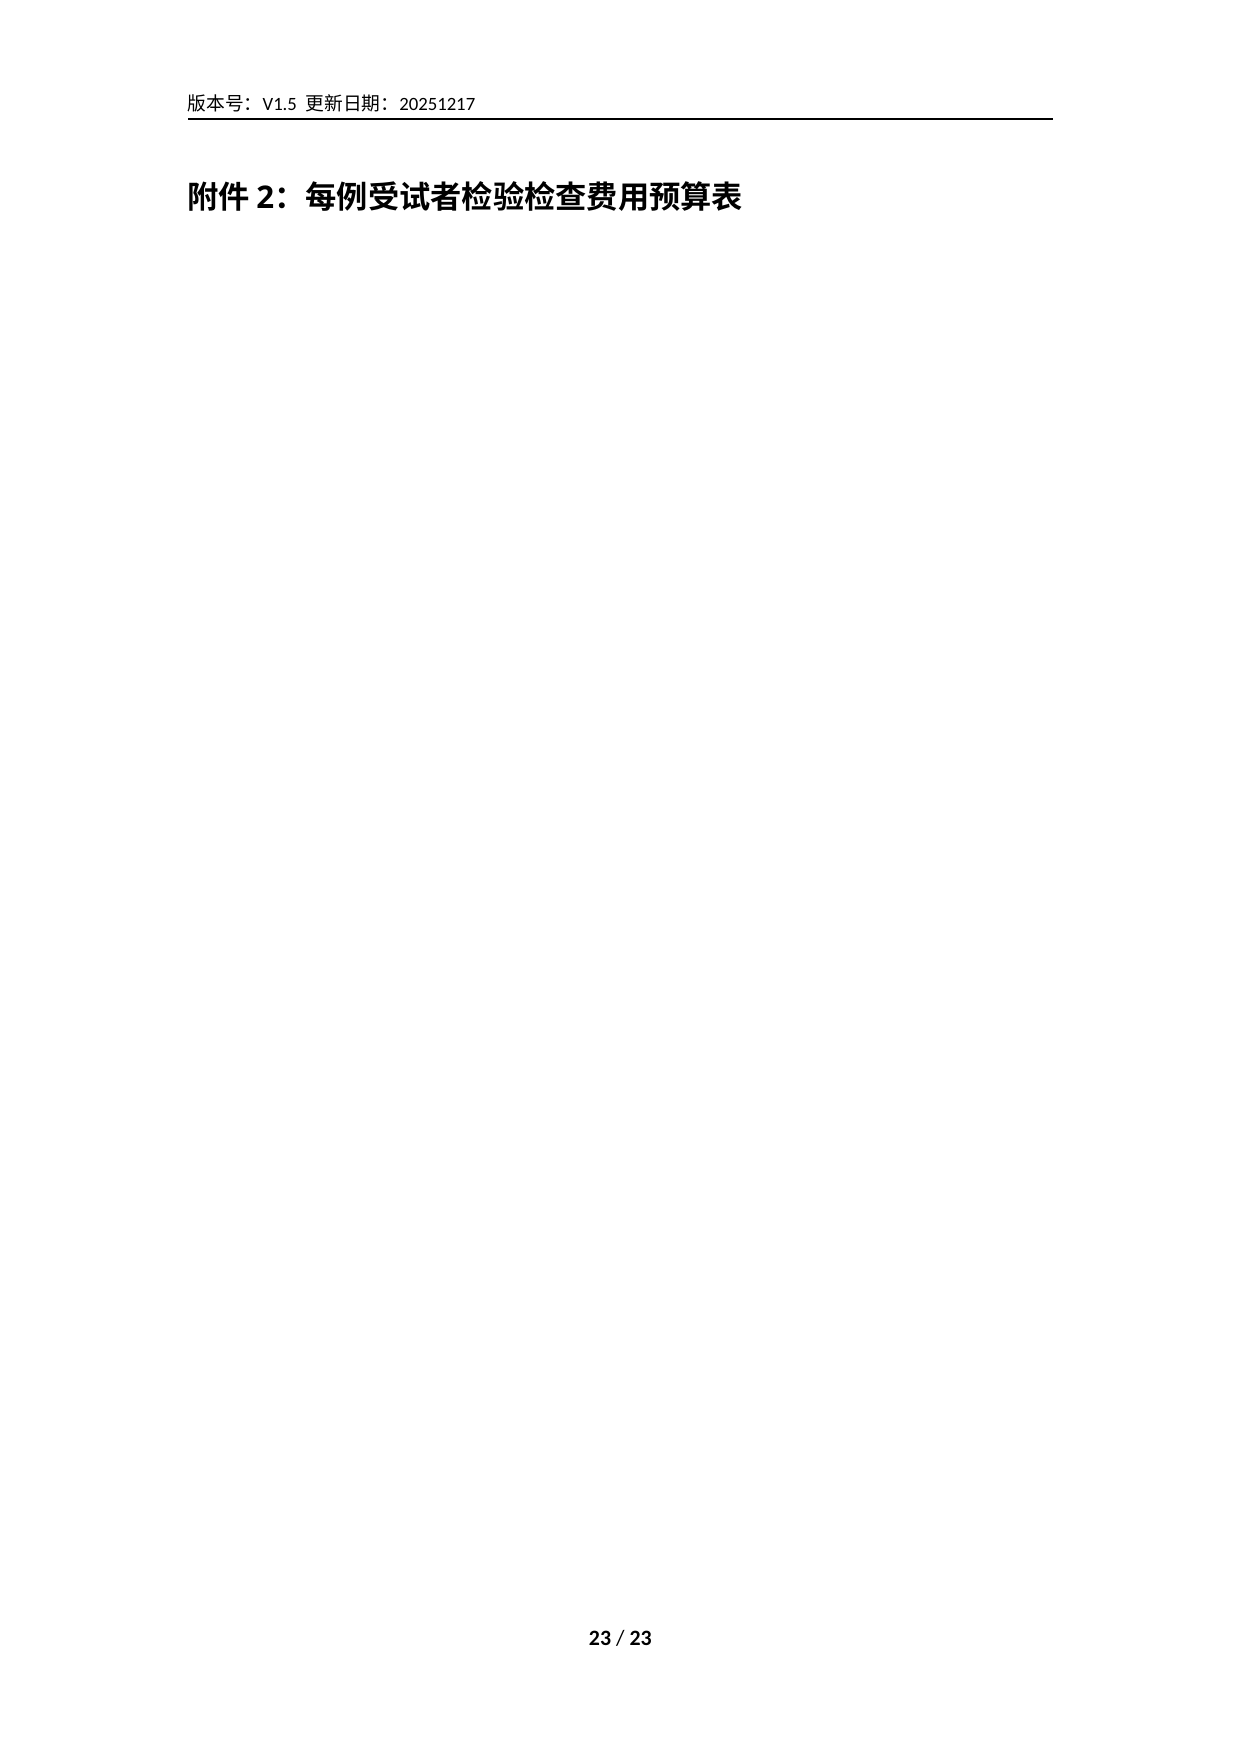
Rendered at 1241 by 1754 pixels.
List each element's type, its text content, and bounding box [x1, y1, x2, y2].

text 附件2：每例受试者检验检查费用预算表 [187, 162, 1053, 227]
